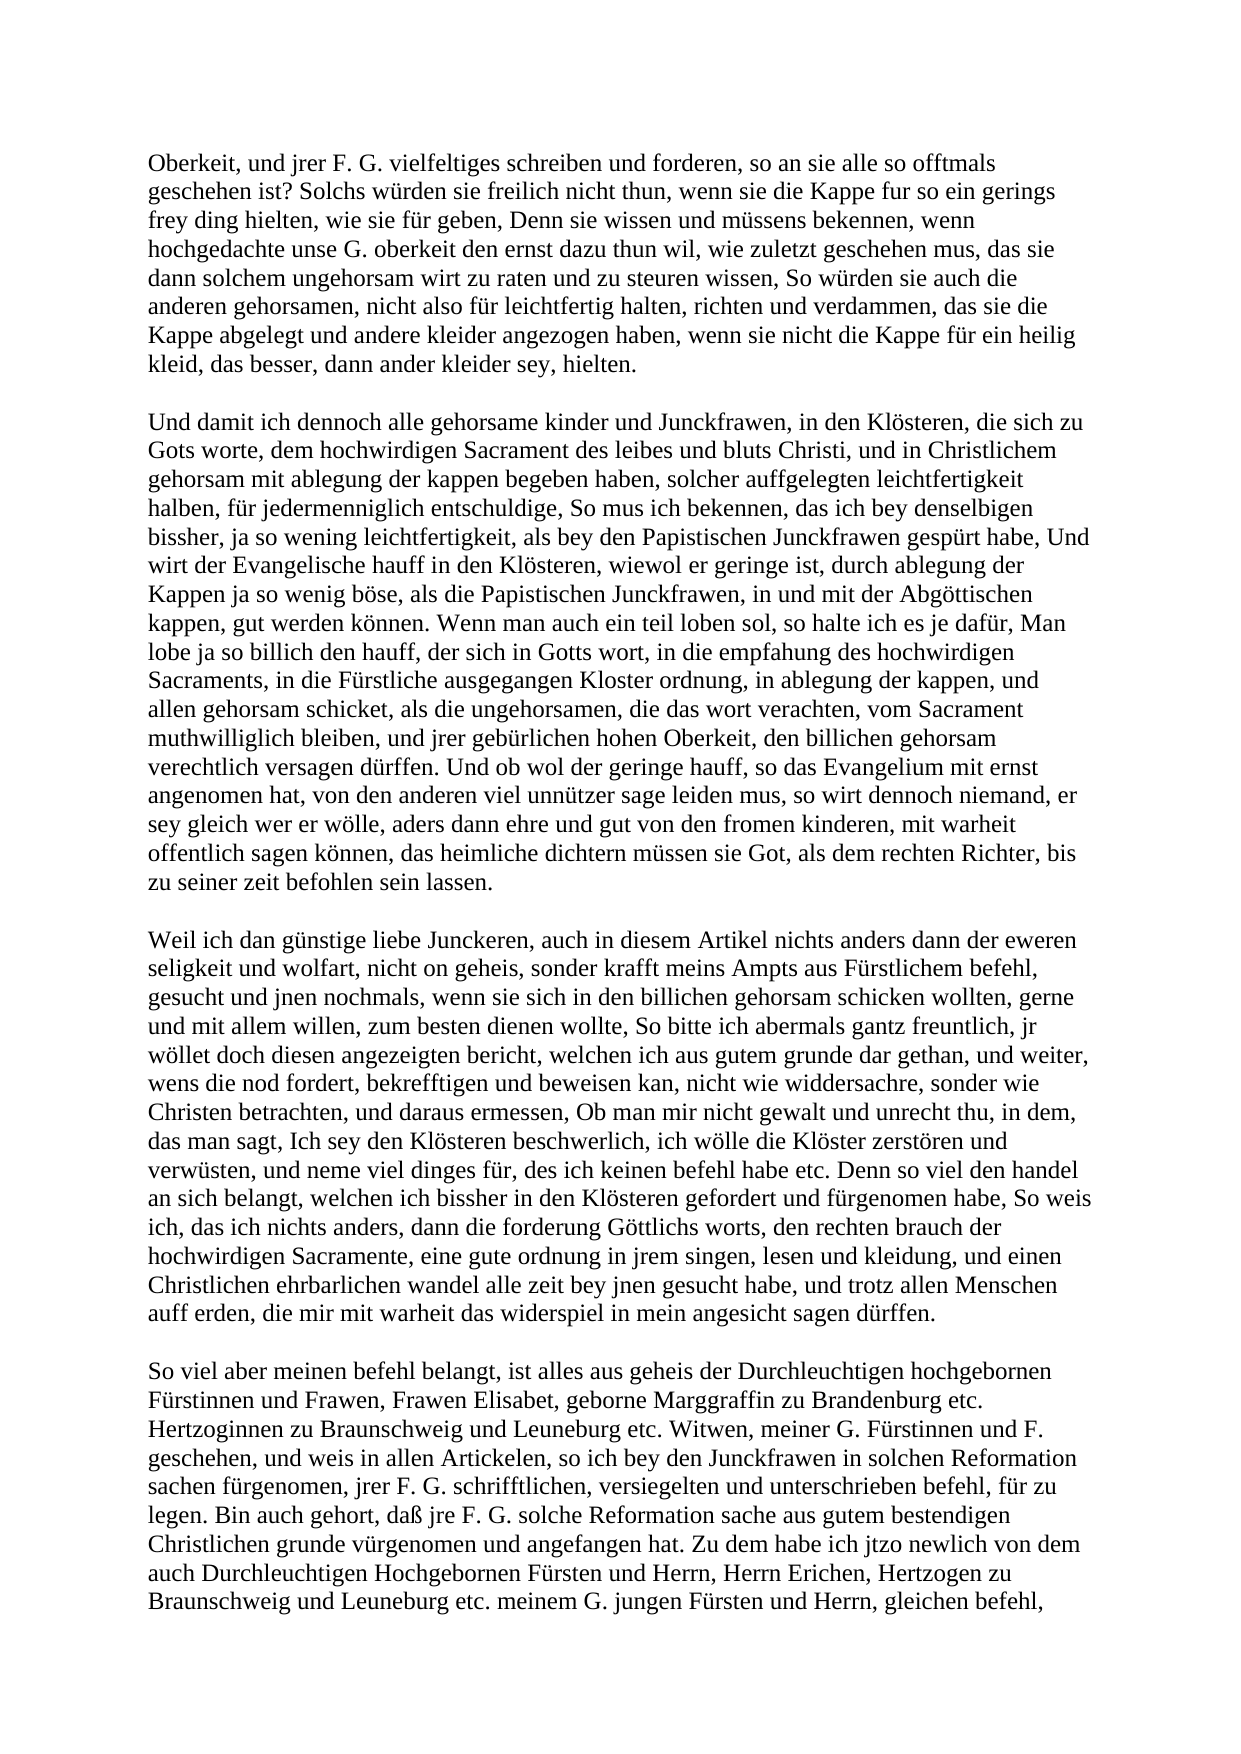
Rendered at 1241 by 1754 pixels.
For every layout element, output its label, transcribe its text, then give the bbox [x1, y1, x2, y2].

text Weil ich dan günstige liebe Junckeren, auch in diesem Artikel nichts anders dann der eweren seligkeit und wolfart, nicht on geheis, sonder krafft meins Ampts aus Fürstlichem befehl, gesucht und jnen nochmals, wenn sie sich in den billichen gehorsam schicken wollten, gerne und mit allem willen, zum besten dienen wollte, So bitte ich abermals gantz freuntlich, jr wöllet doch diesen angezeigten bericht, welchen ich aus gutem grunde dar gethan, und weiter, wens die nod fordert, bekrefftigen und beweisen kan, nicht wie widdersachre, sonder wie Christen betrachten, und daraus ermessen, Ob man mir nicht gewalt und unrecht thu, in dem, das man sagt, Ich sey den Klösteren beschwerlich, ich wölle die Klöster zerstören und verwüsten, und neme viel dinges für, des ich keinen befehl habe etc. Denn so viel den handel an sich belangt, welchen ich bissher in den Klösteren gefordert und fürgenomen habe, So weis ich, das ich nichts anders, dann die forderung Göttlichs worts, den rechten brauch der hochwirdigen Sacramente, eine gute ordnung in jrem singen, lesen und kleidung, und einen Christlichen ehrbarlichen wandel alle zeit bey jnen gesucht habe, und trotz allen Menschen auff erden, die mir mit warheit das widerspiel in mein angesicht sagen dürffen. [148, 925, 1093, 1327]
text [148, 148, 1093, 378]
text Und damit ich dennoch alle gehorsame kinder und Junckfrawen, in den Klösteren, die sich zu Gots worte, dem hochwirdigen Sacrament des leibes und bluts Christi, und in Christlichem gehorsam mit ablegung der kappen begeben haben, solcher auffgelegten leichtfertigkeit halben, für jedermenniglich entschuldige, So mus ich bekennen, das ich bey denselbigen bissher, ja so wening leichtfertigkeit, als bey den Papistischen Junckfrawen gespürt habe, Und wirt der Evangelische hauff in den Klösteren, wiewol er geringe ist, durch ablegung der Kappen ja so wenig böse, als die Papistischen Junckfrawen, in und mit der Abgöttischen kappen, gut werden können. Wenn man auch ein teil loben sol, so halte ich es je dafür, Man lobe ja so billich den hauff, der sich in Gotts wort, in die empfahung des hochwirdigen Sacraments, in die Fürstliche ausgegangen Kloster ordnung, in ablegung der kappen, und allen gehorsam schicket, als die ungehorsamen, die das wort verachten, vom Sacrament muthwilliglich bleiben, und jrer gebürlichen hohen Oberkeit, den billichen gehorsam verechtlich versagen dürffen. Und ob wol der geringe hauff, so das Evangelium mit ernst angenomen hat, von den anderen viel unnützer sage leiden mus, so wirt dennoch niemand, er sey gleich wer er wölle, aders dann ehre und gut von den fromen kinderen, mit warheit offentlich sagen können, das heimliche dichtern müssen sie Got, als dem rechten Richter, bis zu seiner zeit befohlen sein lassen. [148, 407, 1093, 896]
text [148, 1356, 1093, 1615]
